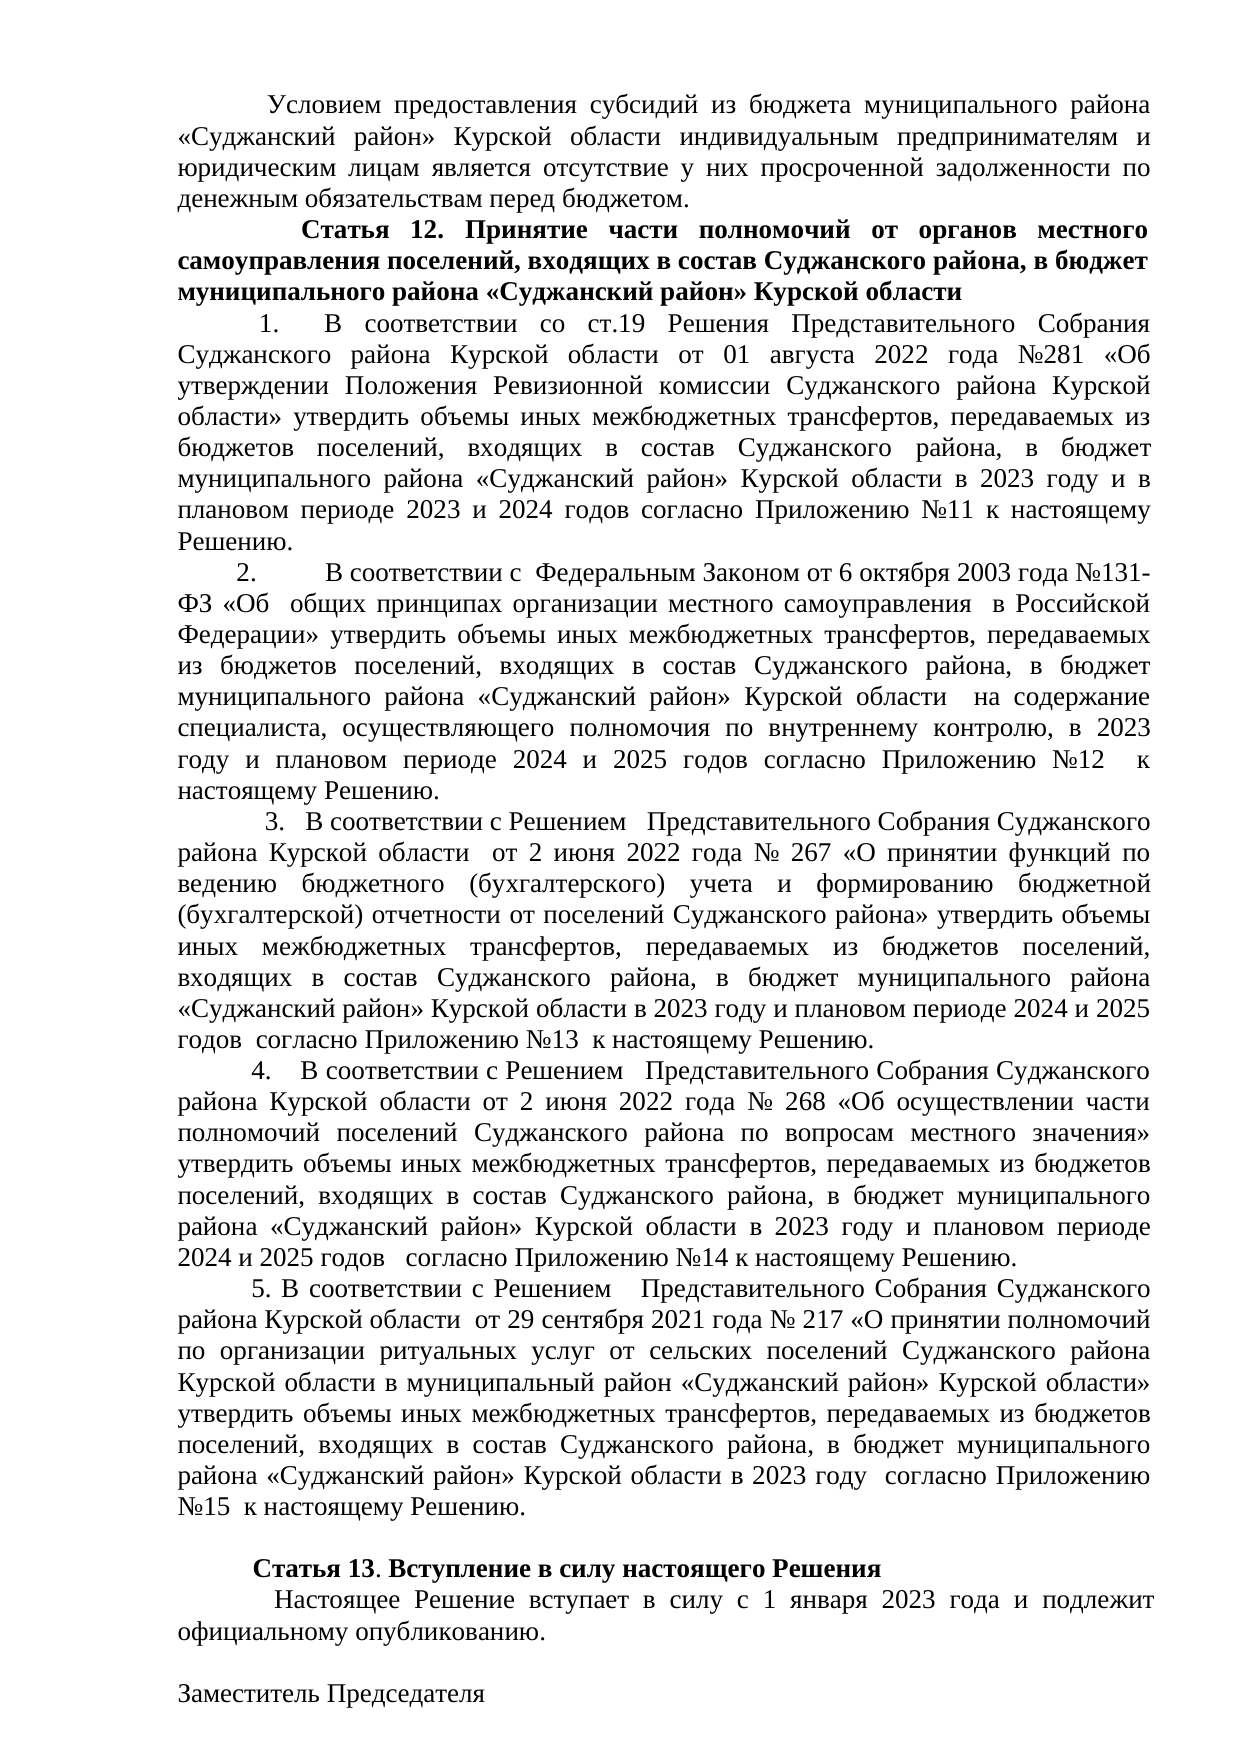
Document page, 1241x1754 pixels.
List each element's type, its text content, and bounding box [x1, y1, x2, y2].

text 1. В соответствии со ст.19 Решения Представительного Собрания Суджанского района Курской области от 01 августа 2022 года №281 «Об утверждении Положения Ревизионной комиссии Суджанского района Курской области» утвердить объемы иных межбюджетных трансфертов, передаваемых из бюджетов поселений, входящих в состав Суджанского района, в бюджет муниципального района «Суджанский район» Курской области в 2023 году и в плановом периоде 2023 и 2024 годов согласно Приложению №11 к настоящему Решению. [177, 307, 1152, 556]
text Статья 12. Принятие части полномочий от органов местного самоуправления поселений, входящих в состав Суджанского района, в бюджет муниципального района «Суджанский район» Курской области [177, 213, 1149, 307]
text Статья 13. Вступление в силу настоящего Решения [177, 1552, 1152, 1584]
list В соответствии с Федеральным Законом от 6 октября 2003 года №131-ФЗ «Об общих принципах организации местного самоуправления в Российской Федерации» утвердить объемы иных межбюджетных трансфертов, передаваемых из бюджетов поселений, входящих в состав Суджанского района, в бюджет муниципального района «Суджанский район» Курской области на содержание специалиста, осуществляющего полномочия по внутреннему контролю, в 2023 году и плановом периоде 2024 и 2025 годов согласно Приложению №12 к настоящему Решению. [177, 556, 1152, 805]
text Заместитель Председателя [177, 1677, 1152, 1708]
title Условием предоставления субсидий из бюджета муниципального района «Суджанский район» Курской области индивидуальным предпринимателям и юридическим лицам является отсутствие у них просроченной задолженности по денежным обязательствам перед бюджетом. [177, 89, 1152, 213]
text 5. В соответствии с Решением Представительного Собрания Суджанского района Курской области от 29 сентября 2021 года № 217 «О принятии полномочий по организации ритуальных услуг от сельских поселений Суджанского района Курской области в муниципальный район «Суджанский район» Курской области» утвердить объемы иных межбюджетных трансфертов, передаваемых из бюджетов поселений, входящих в состав Суджанского района, в бюджет муниципального района «Суджанский район» Курской области в 2023 году согласно Приложению №15 к настоящему Решению. [177, 1272, 1152, 1521]
text 3. В соответствии с Решением Представительного Собрания Суджанского района Курской области от 2 июня 2022 года № 267 «О принятии функций по ведению бюджетного (бухгалтерского) учета и формированию бюджетной (бухгалтерской) отчетности от поселений Суджанского района» утвердить объемы иных межбюджетных трансфертов, передаваемых из бюджетов поселений, входящих в состав Суджанского района, в бюджет муниципального района «Суджанский район» Курской области в 2023 году и плановом периоде 2024 и 2025 годов согласно Приложению №13 к настоящему Решению. [177, 805, 1152, 1054]
text 4. В соответствии с Решением Представительного Собрания Суджанского района Курской области от 2 июня 2022 года № 268 «Об осуществлении части полномочий поселений Суджанского района по вопросам местного значения» утвердить объемы иных межбюджетных трансфертов, передаваемых из бюджетов поселений, входящих в состав Суджанского района, в бюджет муниципального района «Суджанский район» Курской области в 2023 году и плановом периоде 2024 и 2025 годов согласно Приложению №14 к настоящему Решению. [177, 1054, 1152, 1272]
text Настоящее Решение вступает в силу с 1 января 2023 года и подлежит официальному опубликованию. [177, 1584, 1157, 1646]
